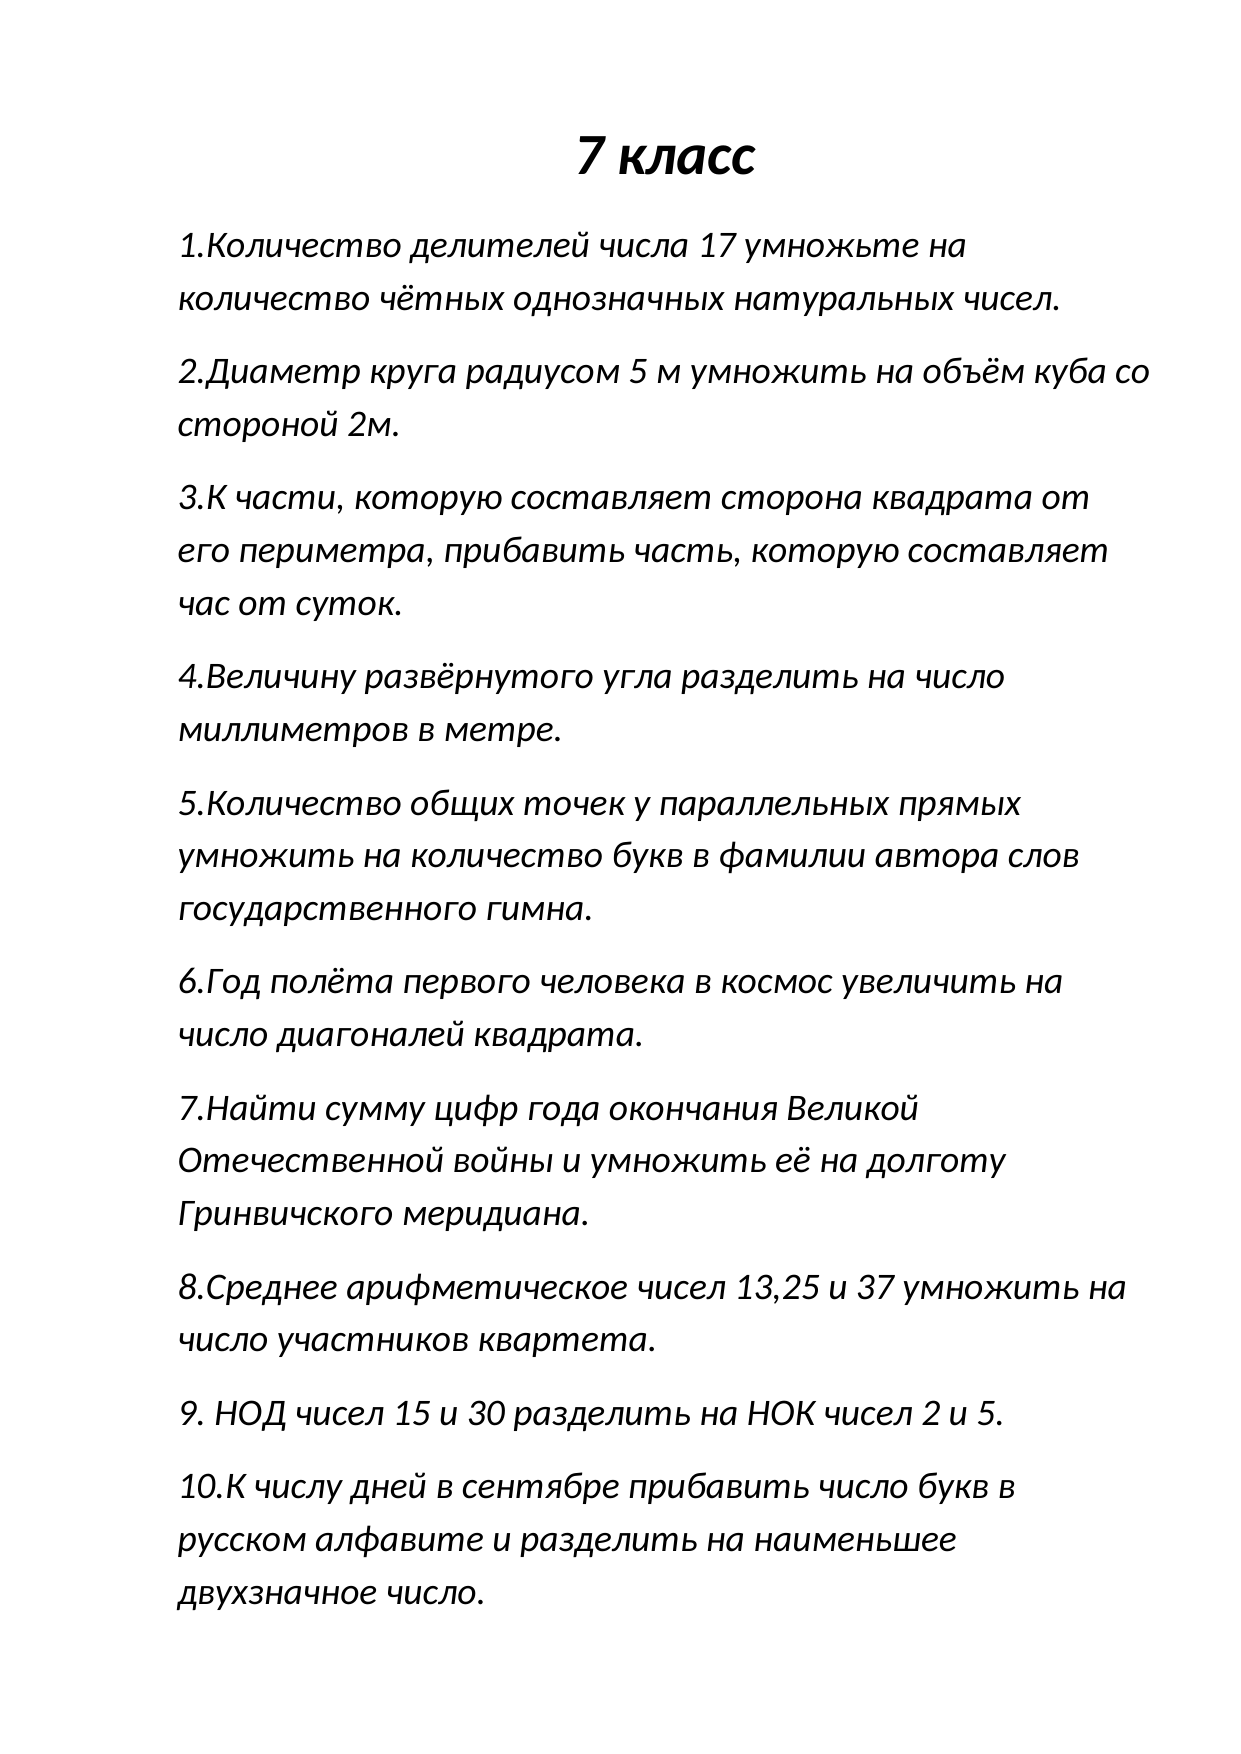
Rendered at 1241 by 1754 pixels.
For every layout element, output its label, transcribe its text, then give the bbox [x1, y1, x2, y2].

text 2.Диаметр круга радиусом 5 м умножить на объём куба со стороной 2м. [177, 347, 1152, 446]
text 5.Количество общих точек у параллельных прямых умножить на количество букв в фамилии автора слов государственного гимна. [177, 778, 1152, 930]
text 8.Среднее арифметическое чисел 13,25 и 37 умножить на число участников квартета. [177, 1263, 1152, 1361]
text 7 класс [177, 118, 1152, 189]
text 7.Найти сумму цифр года окончания Великой Отечественной войны и умножить её на долготу Гринвичского меридиана. [177, 1084, 1152, 1235]
text 4.Величину развёрнутого угла разделить на число миллиметров в метре. [177, 652, 1152, 751]
text 3.К части, которую составляет сторона квадрата от его периметра, прибавить часть, которую составляет час от суток. [177, 473, 1152, 624]
text 6.Год полёта первого человека в космос увеличить на число диагоналей квадрата. [177, 957, 1152, 1056]
text 9. НОД чисел 15 и 30 разделить на НОК чисел 2 и 5. [177, 1389, 1152, 1435]
text 10.К числу дней в сентябре прибавить число букв в русском алфавите и разделить на наименьшее двухзначное число. [177, 1462, 1152, 1614]
text 1.Количество делителей числа 17 умножьте на количество чётных однозначных натуральных чисел. [177, 221, 1152, 319]
